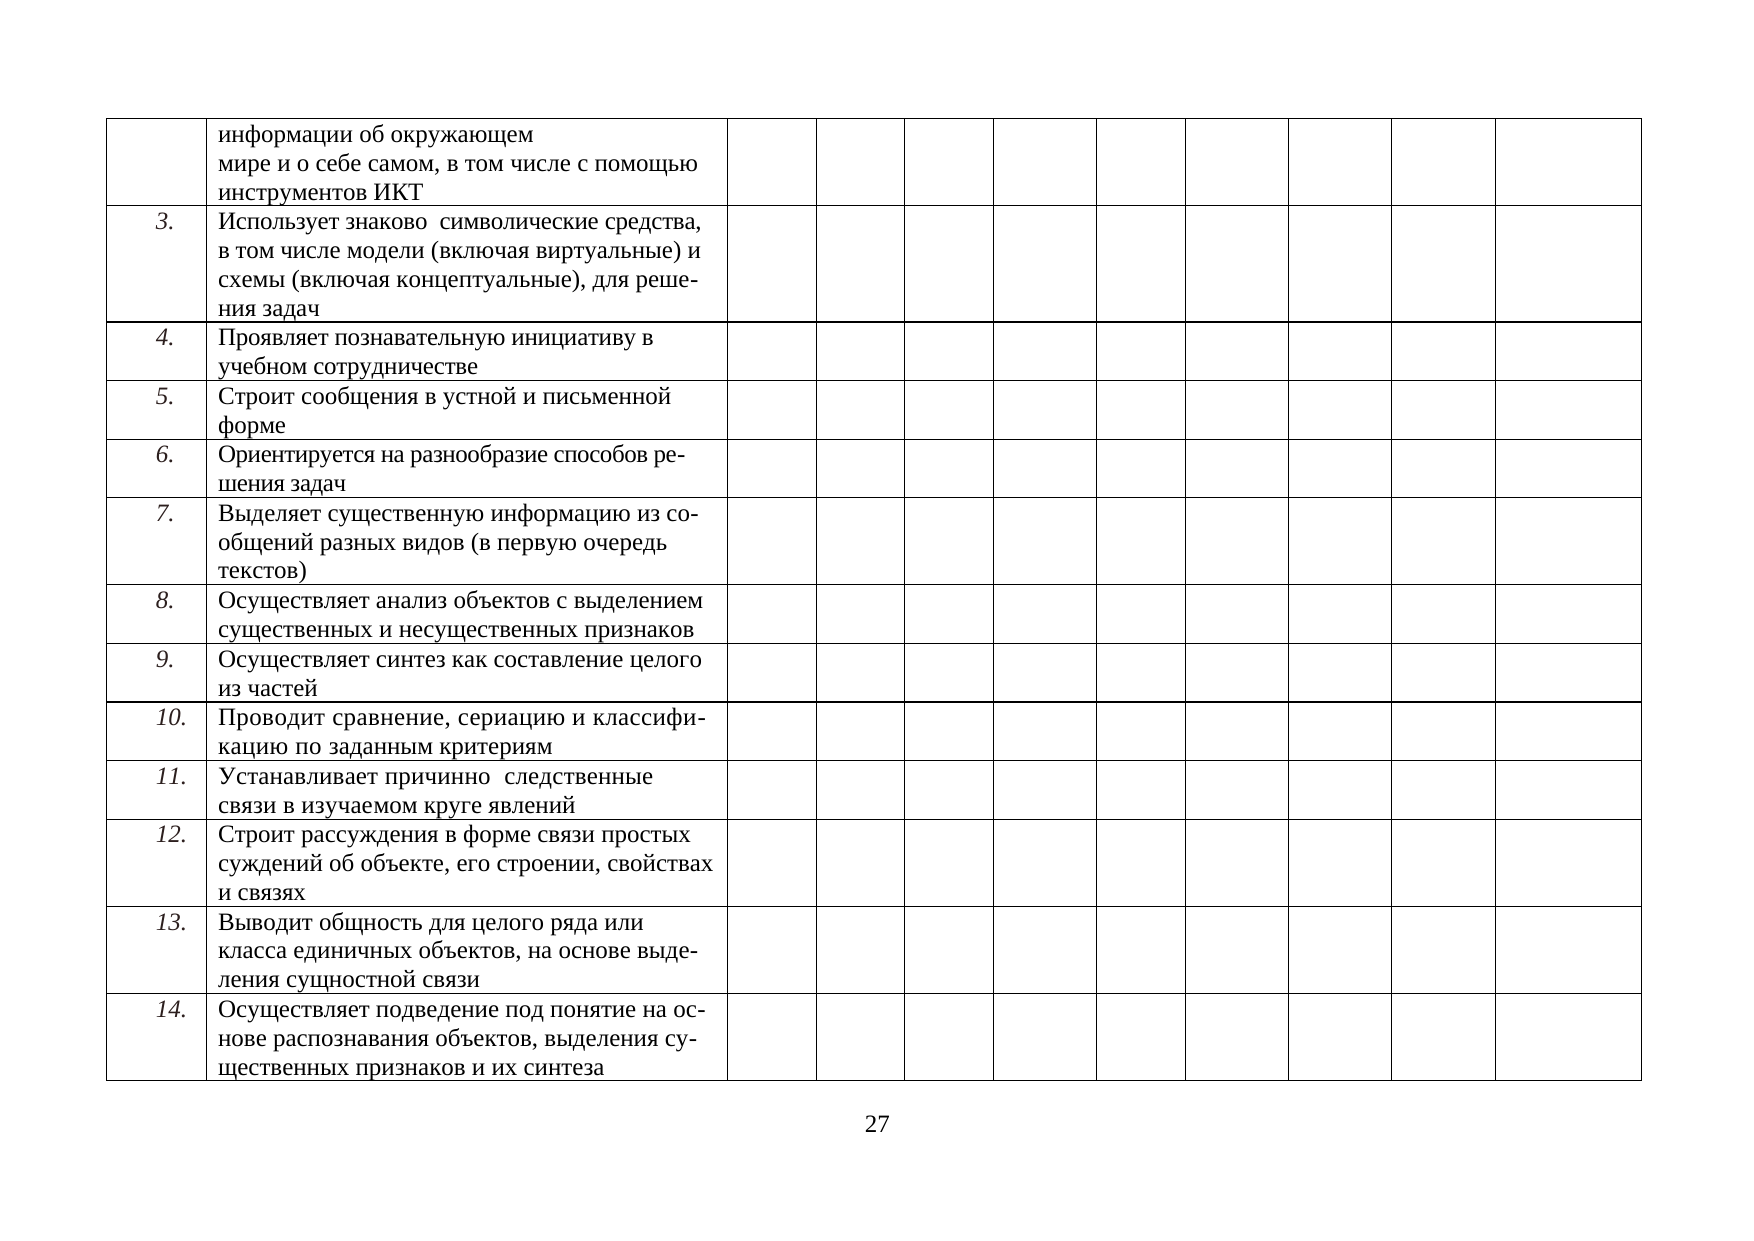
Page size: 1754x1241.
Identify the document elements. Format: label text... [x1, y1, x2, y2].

table_cell [1496, 323, 1641, 380]
table_cell [905, 820, 993, 906]
table_cell [817, 323, 904, 380]
table_cell [107, 820, 206, 906]
table_cell [905, 994, 993, 1080]
table_cell [994, 498, 1096, 584]
table_cell [1186, 994, 1288, 1080]
table_cell [905, 703, 993, 760]
table_cell Осуществляет подведение под понятие на основе распознавания объектов, выделения существенных признаков и их синтеза [207, 994, 727, 1080]
table_cell [994, 440, 1096, 497]
table_cell [1097, 119, 1185, 205]
table_cell [107, 498, 206, 584]
table_cell [728, 206, 816, 321]
table_cell [1097, 585, 1185, 643]
table_cell [905, 206, 993, 321]
table_cell [905, 907, 993, 993]
table_cell [817, 703, 904, 760]
table_cell [905, 585, 993, 643]
table_cell [905, 440, 993, 497]
table_cell [107, 323, 206, 380]
table_cell [1289, 703, 1391, 760]
table_cell [1186, 761, 1288, 818]
table_cell [1392, 907, 1495, 993]
table_cell Строит рассуждения в форме связи простых суждений об объекте, его строении, свойствах и связях [207, 820, 727, 906]
table_cell [1097, 820, 1185, 906]
table_cell [817, 820, 904, 906]
table_cell [817, 119, 904, 205]
table_cell [1496, 498, 1641, 584]
table_cell [817, 644, 904, 701]
table_cell [1289, 206, 1391, 321]
table_cell [728, 820, 816, 906]
table_cell [1289, 644, 1391, 701]
table_cell [728, 761, 816, 818]
table_cell [1289, 323, 1391, 380]
table_cell [1496, 206, 1641, 321]
table_cell [1496, 907, 1641, 993]
table_cell [1496, 820, 1641, 906]
table_cell [1097, 323, 1185, 380]
table_cell [728, 119, 816, 205]
table_cell [728, 323, 816, 380]
table_cell [817, 907, 904, 993]
table_cell [1289, 761, 1391, 818]
table_cell [1392, 994, 1495, 1080]
table_cell [1392, 761, 1495, 818]
table_cell [1186, 323, 1288, 380]
table_cell [1186, 703, 1288, 760]
table_cell [1496, 994, 1641, 1080]
table_cell [107, 585, 206, 643]
table_cell [1097, 994, 1185, 1080]
table_cell [1289, 381, 1391, 438]
table_cell [994, 119, 1096, 205]
table_cell [817, 994, 904, 1080]
table_cell [1289, 498, 1391, 584]
table_cell [1186, 585, 1288, 643]
table_cell Проявляет познавательную инициативу в учебном сотрудничестве [207, 323, 727, 380]
table_cell [994, 761, 1096, 818]
table_cell [994, 994, 1096, 1080]
table_cell [905, 381, 993, 438]
table_cell Ориентируется на разнообразие способов решения задач [207, 440, 727, 497]
table_cell [728, 498, 816, 584]
table_cell [994, 703, 1096, 760]
table_cell [817, 585, 904, 643]
table_cell [1392, 206, 1495, 321]
table_cell [107, 994, 206, 1080]
table_cell [1496, 585, 1641, 643]
table_cell [994, 381, 1096, 438]
table_cell [1289, 994, 1391, 1080]
table_cell [1097, 761, 1185, 818]
table_cell [107, 907, 206, 993]
table_cell [1289, 820, 1391, 906]
table_cell [1496, 761, 1641, 818]
table_cell [817, 206, 904, 321]
table_cell [905, 761, 993, 818]
table_cell [905, 498, 993, 584]
table_cell [1186, 381, 1288, 438]
table_cell [1097, 703, 1185, 760]
table_cell [1186, 440, 1288, 497]
table_cell [1392, 498, 1495, 584]
table_cell Строит сообщения в устной и письменной форме [207, 381, 727, 438]
table_cell [994, 585, 1096, 643]
table_cell [1186, 820, 1288, 906]
table_cell [1097, 440, 1185, 497]
table_cell [817, 440, 904, 497]
table_cell [1097, 644, 1185, 701]
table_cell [207, 119, 727, 205]
table_cell [1392, 644, 1495, 701]
table_cell [817, 381, 904, 438]
table_cell [728, 381, 816, 438]
table_cell [107, 761, 206, 818]
table_cell [107, 703, 206, 760]
table_cell [1496, 119, 1641, 205]
table_cell [728, 585, 816, 643]
table_cell [1496, 644, 1641, 701]
table_cell [1496, 440, 1641, 497]
table_cell [1289, 119, 1391, 205]
table_cell [1392, 323, 1495, 380]
table_cell [1186, 119, 1288, 205]
table_cell [107, 206, 206, 321]
table_cell [1392, 119, 1495, 205]
table_cell [1097, 381, 1185, 438]
table_cell Проводит сравнение, сериацию и классификацию по заданным критериям [207, 703, 727, 760]
table_cell [1186, 644, 1288, 701]
table_cell [1392, 703, 1495, 760]
table_cell [1289, 585, 1391, 643]
table_cell [1392, 585, 1495, 643]
table_cell [817, 761, 904, 818]
table_cell [1097, 206, 1185, 321]
table_cell [1289, 440, 1391, 497]
table_cell [994, 907, 1096, 993]
table_cell [1097, 907, 1185, 993]
table_cell [1289, 907, 1391, 993]
table_cell [817, 498, 904, 584]
table_cell [1097, 498, 1185, 584]
table_cell [994, 820, 1096, 906]
table_cell [994, 644, 1096, 701]
table_cell [1186, 206, 1288, 321]
table_cell Выделяет существенную информацию из сообщений разных видов (в первую очередь текстов) [207, 498, 727, 584]
table_cell [1186, 907, 1288, 993]
table_cell Осуществляет синтез как составление целого из частей [207, 644, 727, 701]
table_cell [1392, 820, 1495, 906]
table_cell Осуществляет анализ объектов с выделением существенных и несущественных признаков [207, 585, 727, 643]
table_cell [728, 994, 816, 1080]
table_cell [1496, 703, 1641, 760]
table_cell [107, 440, 206, 497]
table_cell [728, 644, 816, 701]
table_cell [728, 703, 816, 760]
table_cell [107, 644, 206, 701]
table_cell [994, 206, 1096, 321]
table_cell [994, 323, 1096, 380]
table_cell [905, 644, 993, 701]
table_cell [905, 119, 993, 205]
table_cell Устанавливает причинно ­ следственные связи в изучаемом круге явлений [207, 761, 727, 818]
table_cell [905, 323, 993, 380]
table_cell [1392, 381, 1495, 438]
table_cell Выводит общность для целого ряда или класса единичных объектов, на основе выделения сущностной связи [207, 907, 727, 993]
table_cell [1496, 381, 1641, 438]
table_cell [1186, 498, 1288, 584]
table_cell [107, 381, 206, 438]
table_cell Использует знаково ­ символические средства, в том числе модели (включая виртуальные) и схемы (включая концептуальные), для решения задач [207, 206, 727, 321]
table_cell [728, 907, 816, 993]
table_cell [728, 440, 816, 497]
table_cell [107, 119, 206, 205]
table_cell [1392, 440, 1495, 497]
